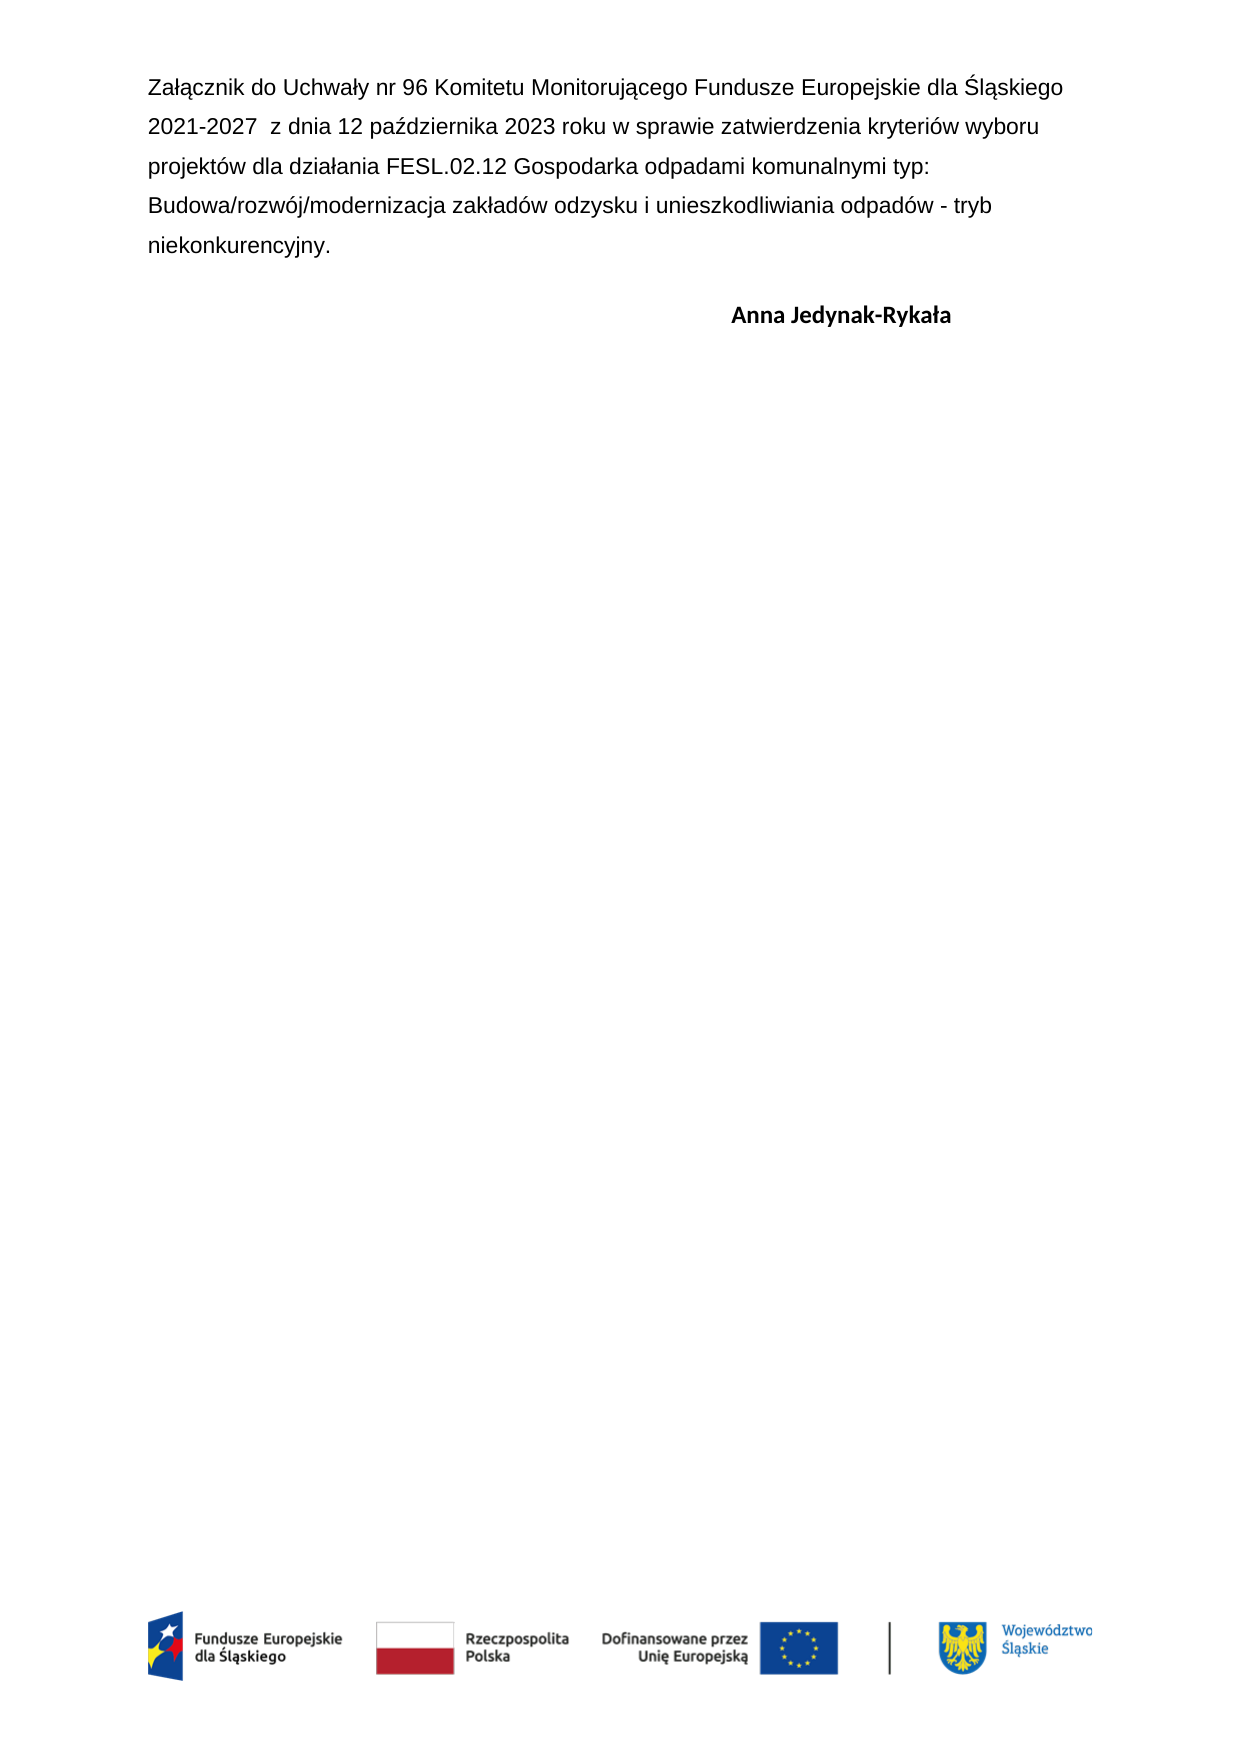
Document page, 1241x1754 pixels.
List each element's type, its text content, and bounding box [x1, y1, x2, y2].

picture [148, 1611, 1093, 1681]
text Anna Jedynak-Rykała [590, 299, 1093, 330]
